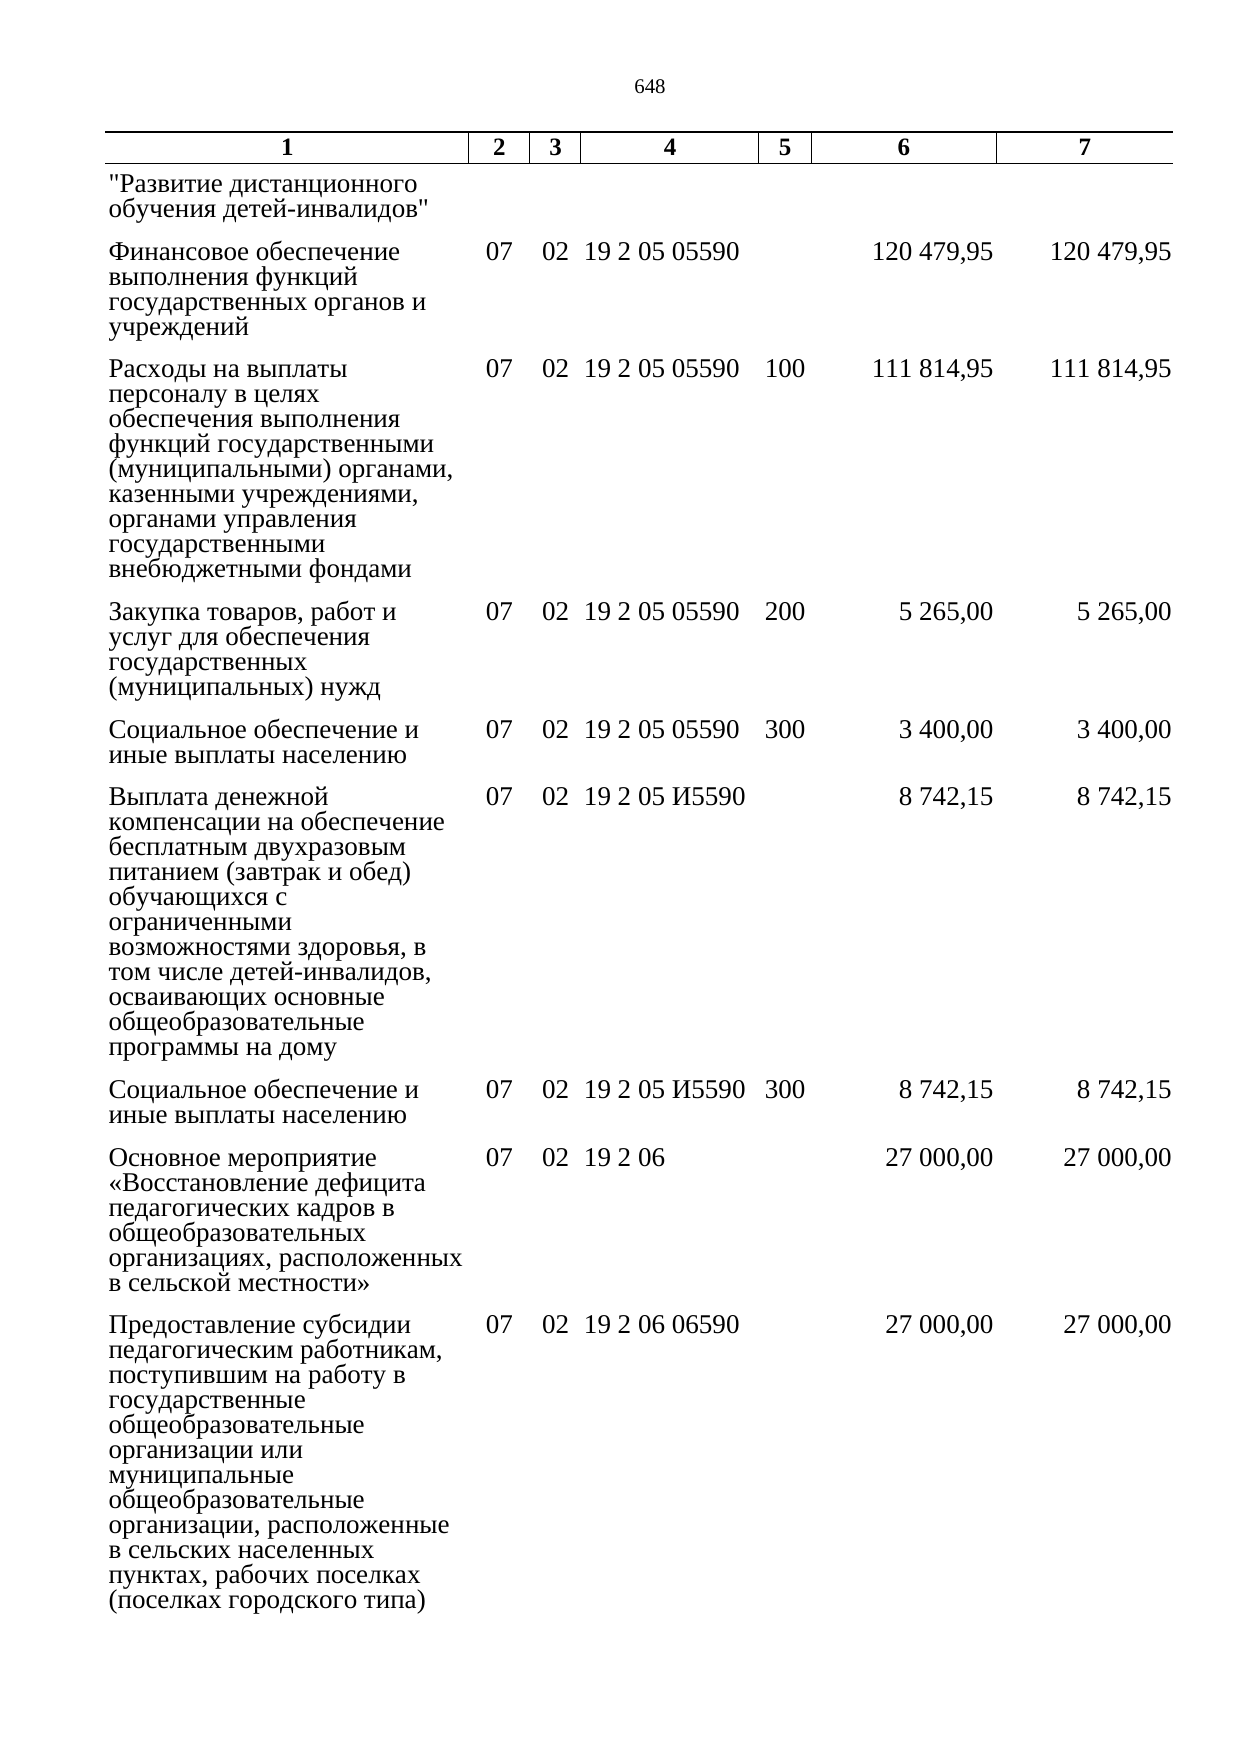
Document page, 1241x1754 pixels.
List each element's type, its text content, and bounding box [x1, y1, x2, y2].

table_header 4 [581, 133, 758, 163]
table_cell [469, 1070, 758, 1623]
table_header 2 [469, 133, 529, 163]
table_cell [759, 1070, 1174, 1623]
table_header 5 [759, 133, 811, 163]
table_header 1 [105, 133, 468, 163]
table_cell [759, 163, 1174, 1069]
table_header 6 [812, 133, 996, 163]
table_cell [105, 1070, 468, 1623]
table_header 3 [530, 133, 580, 163]
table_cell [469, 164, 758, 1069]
table_header 7 [997, 133, 1173, 163]
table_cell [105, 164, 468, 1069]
